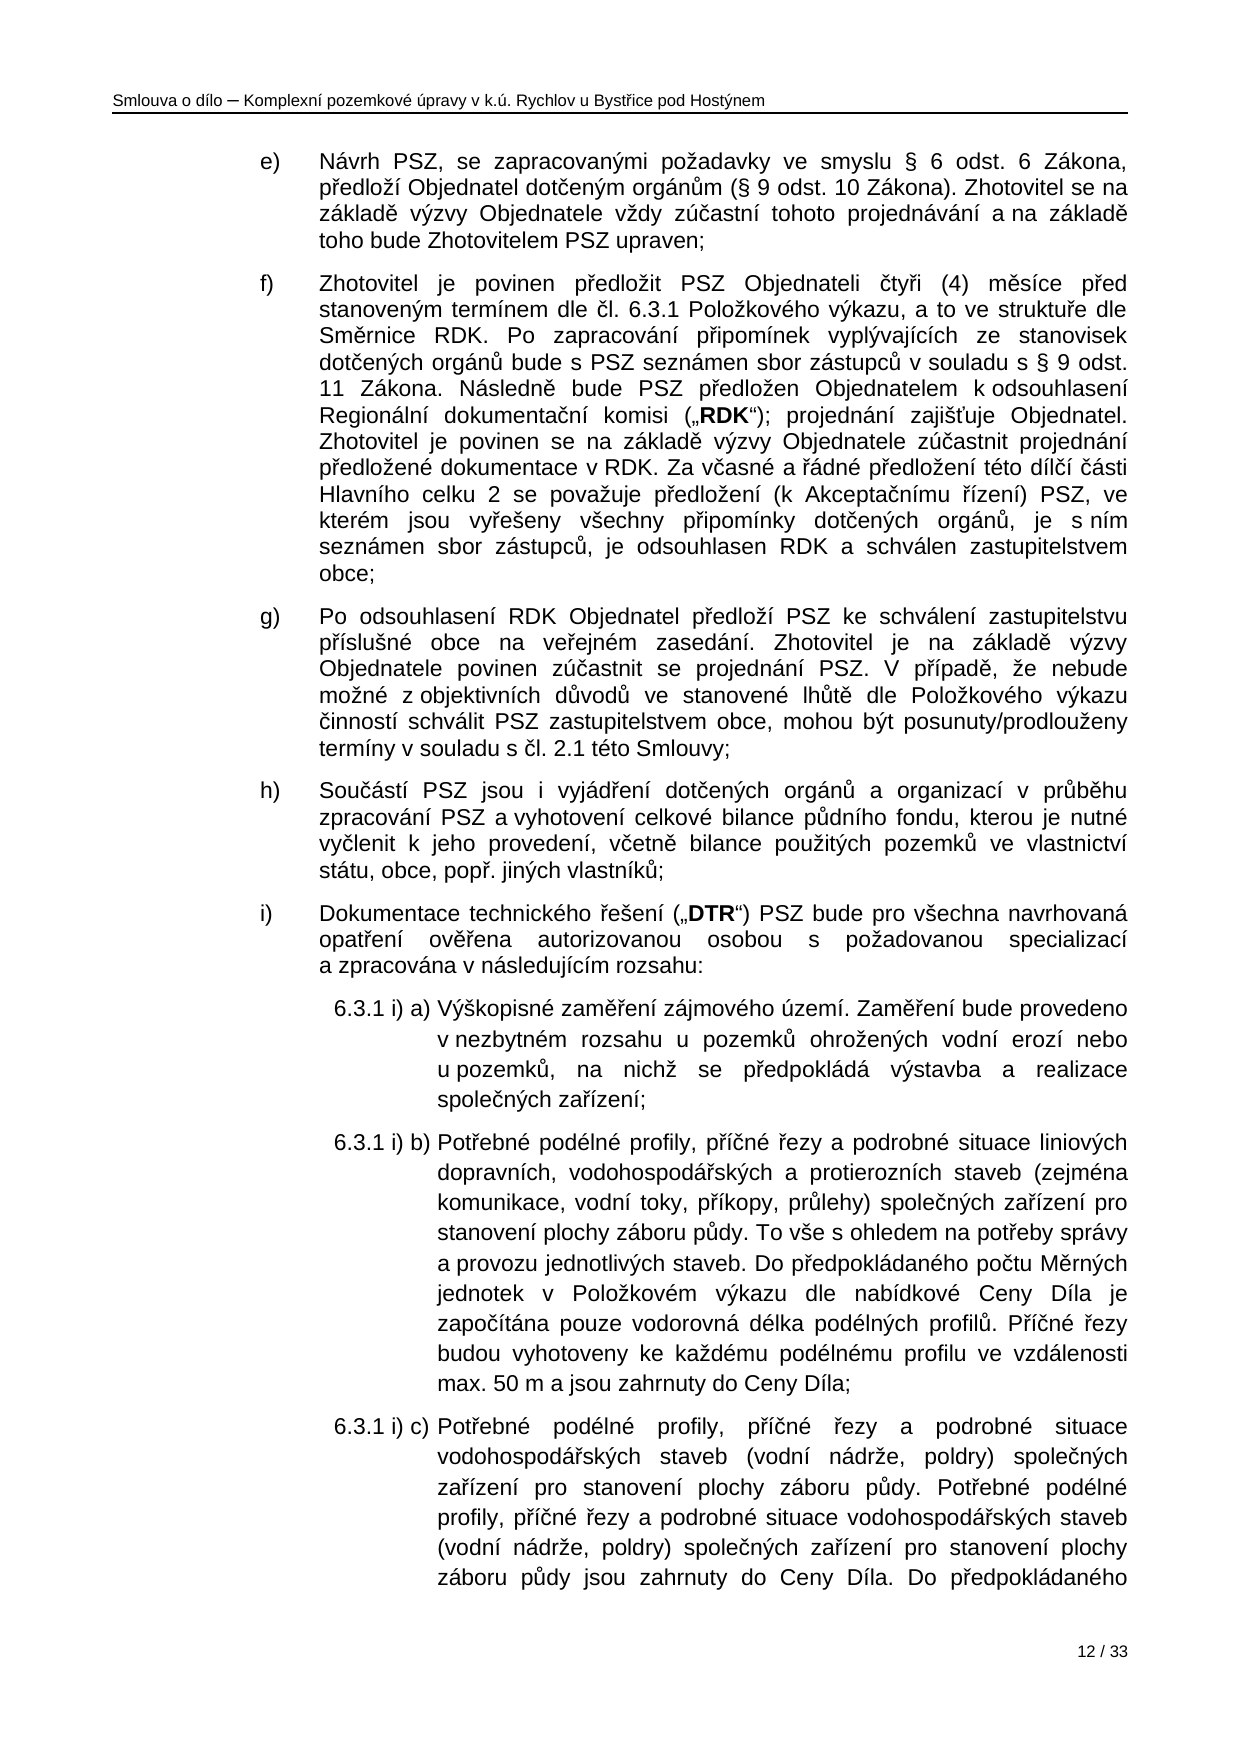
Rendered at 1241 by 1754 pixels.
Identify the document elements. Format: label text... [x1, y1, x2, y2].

list Součástí PSZ jsou i vyjádření dotčených orgánů a organizací v průběhu zpracování PSZ a vyhotovení celkové bilance půdního fondu, kterou je nutné vyčlenit k jeho provedení, včetně bilance použitých pozemků ve vlastnictví státu, obce, popř. jiných vlastníků; [260, 777, 1128, 883]
list Dokumentace technického řešení („DTR“) PSZ bude pro všechna navrhovaná opatření ověřena autorizovanou osobou s požadovanou specializací a zpracována v následujícím rozsahu: [260, 899, 1128, 979]
list Po odsouhlasení RDK Objednatel předloží PSZ ke schválení zastupitelstvu příslušné obce na veřejném zasedání. Zhotovitel je na základě výzvy Objednatele povinen zúčastnit se projednání PSZ. V případě, že nebude možné z objektivních důvodů ve stanovené lhůtě dle Položkového výkazu činností schválit PSZ zastupitelstvem obce, mohou být posunuty/prodlouženy termíny v souladu s čl. 2.1 této Smlouvy; [260, 603, 1128, 761]
list Zhotovitel je povinen předložit PSZ Objednateli čtyři (4) měsíce před stanoveným termínem dle čl. 6.3.1 Položkového výkazu, a to ve struktuře dle Směrnice RDK. Po zapracování připomínek vyplývajících ze stanovisek dotčených orgánů bude s PSZ seznámen sbor zástupců v souladu s § 9 odst. 11 Zákona. Následně bude PSZ předložen Objednatelem k odsouhlasení Regionální dokumentační komisi („RDK“); projednání zajišťuje Objednatel. Zhotovitel je povinen se na základě výzvy Objednatele zúčastnit projednání předložené dokumentace v RDK. Za včasné a řádné předložení této dílčí části Hlavního celku 2 se považuje předložení (k Akceptačnímu řízení) PSZ, ve kterém jsou vyřešeny všechny připomínky dotčených orgánů, je s ním seznámen sbor zástupců, je odsouhlasen RDK a schválen zastupitelstvem obce; [260, 270, 1128, 586]
list Výškopisné zaměření zájmového území. Zaměření bude provedeno v nezbytném rozsahu u pozemků ohrožených vodní erozí nebo u pozemků, na nichž se předpokládá výstavba a realizace společných zařízení; [334, 995, 1128, 1112]
list Potřebné podélné profily, příčné řezy a podrobné situace liniových dopravních, vodohospodářských a protierozních staveb (zejména komunikace, vodní toky, příkopy, průlehy) společných zařízení pro stanovení plochy záboru půdy. To vše s ohledem na potřeby správy a provozu jednotlivých staveb. Do předpokládaného počtu Měrných jednotek v Položkovém výkazu dle nabídkové Ceny Díla je započítána pouze vodorovná délka podélných profilů. Příčné řezy budou vyhotoveny ke každému podélnému profilu ve vzdálenosti max. 50 m a jsou zahrnuty do Ceny Díla; [334, 1129, 1128, 1397]
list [334, 1413, 1128, 1590]
list Návrh PSZ, se zapracovanými požadavky ve smyslu § 6 odst. 6 Zákona, předloží Objednatel dotčeným orgánům (§ 9 odst. 10 Zákona). Zhotovitel se na základě výzvy Objednatele vždy zúčastní tohoto projednávání a na základě toho bude Zhotovitelem PSZ upraven; [260, 148, 1128, 253]
